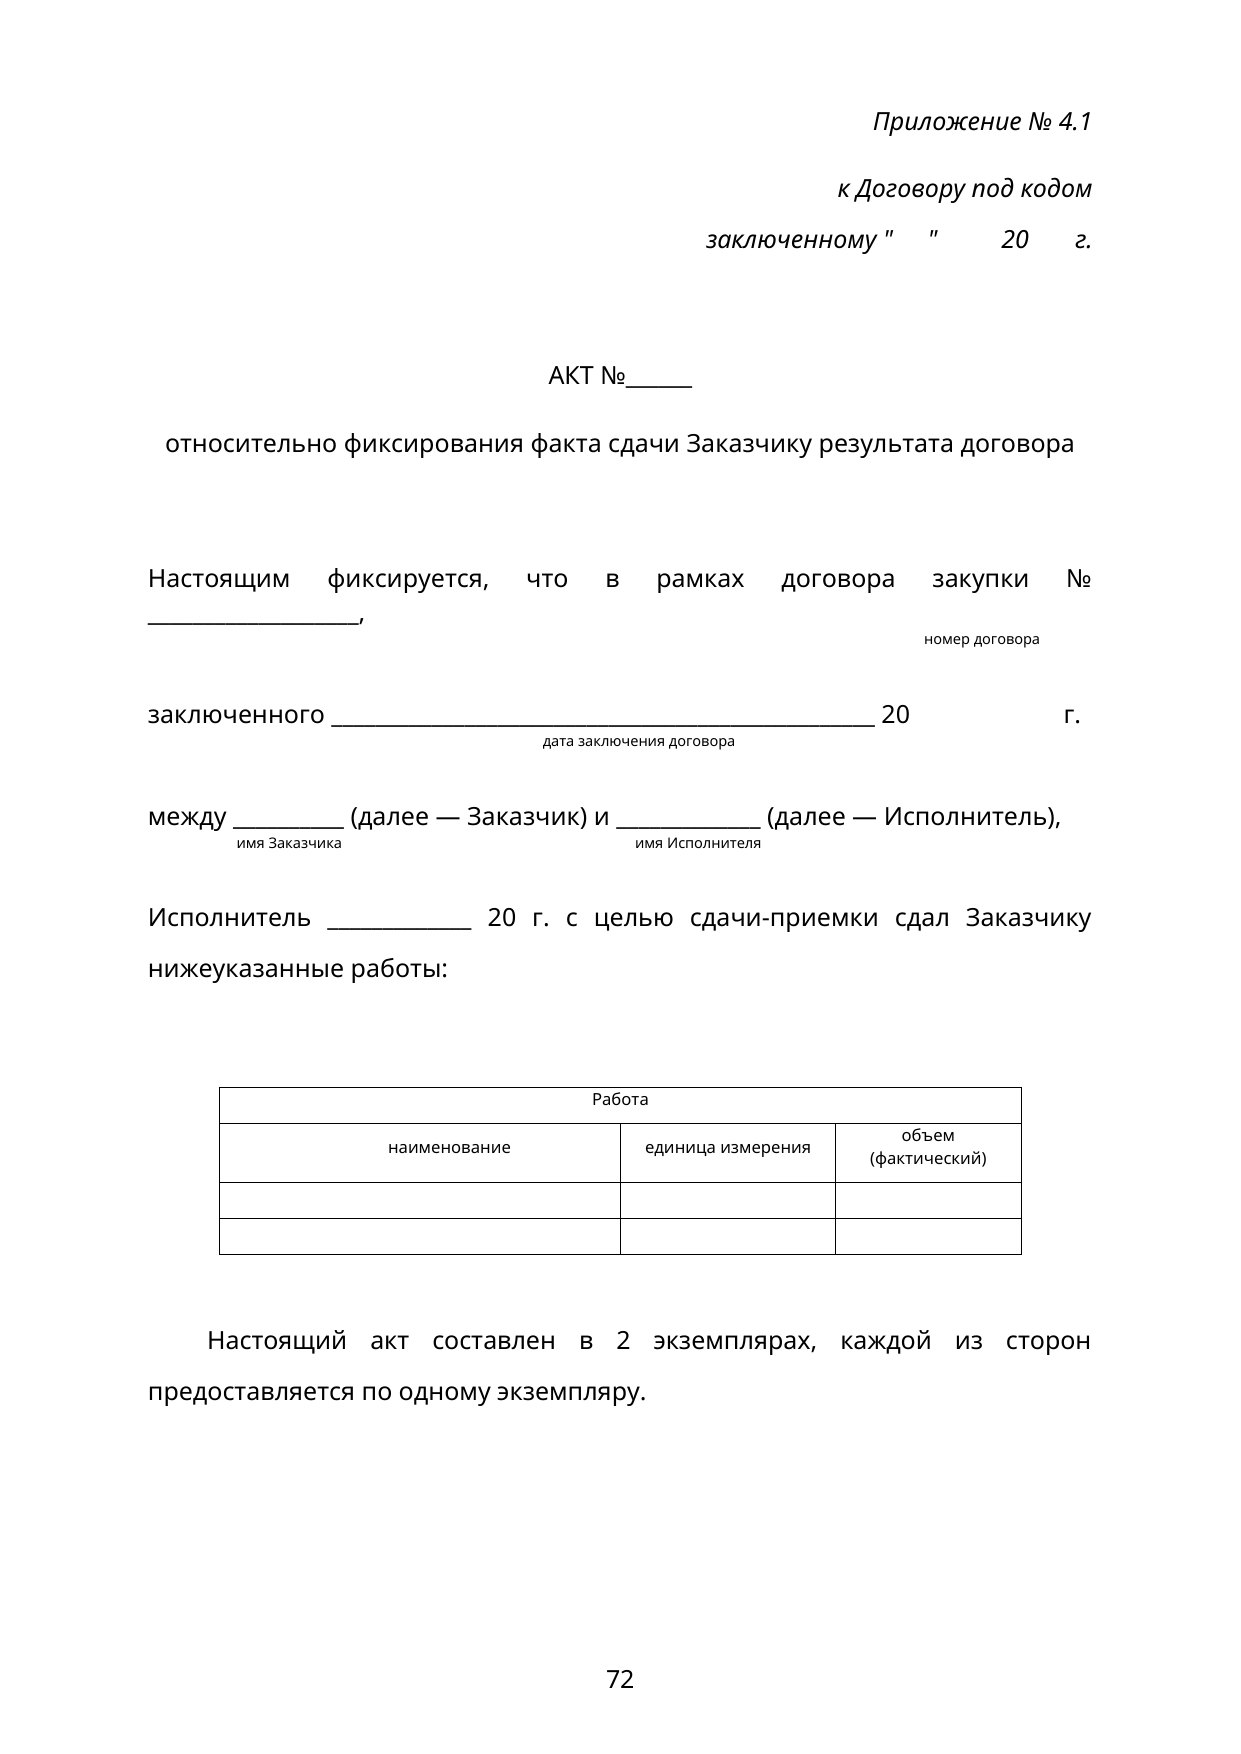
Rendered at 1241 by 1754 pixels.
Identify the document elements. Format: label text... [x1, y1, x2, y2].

text дата заключения договора [148, 731, 1130, 765]
text имя Заказчика имя Исполнителя [236, 832, 1093, 866]
table_cell [836, 1219, 1021, 1254]
table_cell объем (фактический) [836, 1124, 1021, 1182]
text заключенного _________________________________________________ 20 г. [148, 697, 1092, 731]
text между __________ (далее — Заказчик) и _____________ (далее — Исполнитель), [148, 798, 1130, 832]
text к Договору под кодом заключенному " " 20 г. [148, 171, 1092, 256]
text Настоящим фиксируется, что в рамках договора закупки № ___________________, [148, 561, 1092, 629]
text относительно фиксирования факта сдачи Заказчику результата договора [148, 425, 1092, 459]
table_cell единица измерения [621, 1124, 835, 1182]
text Приложение № 4.1 [148, 103, 1092, 137]
table_cell [220, 1219, 620, 1254]
text Настоящий акт составлен в 2 экземплярах, каждой из сторон предоставляется по одному экземпляру. [148, 1323, 1092, 1408]
table_cell [621, 1219, 835, 1254]
text АКТ №______ [148, 358, 1092, 392]
table_cell [220, 1183, 620, 1218]
table_cell [621, 1183, 835, 1218]
text Исполнитель _____________ 20 г. с целью сдачи-приемки сдал Заказчику нижеуказанные работы: [148, 900, 1092, 985]
table_cell [836, 1183, 1021, 1218]
text номер договора [871, 629, 1092, 663]
table_cell наименование [220, 1124, 620, 1182]
table_header Работа [220, 1088, 1021, 1123]
